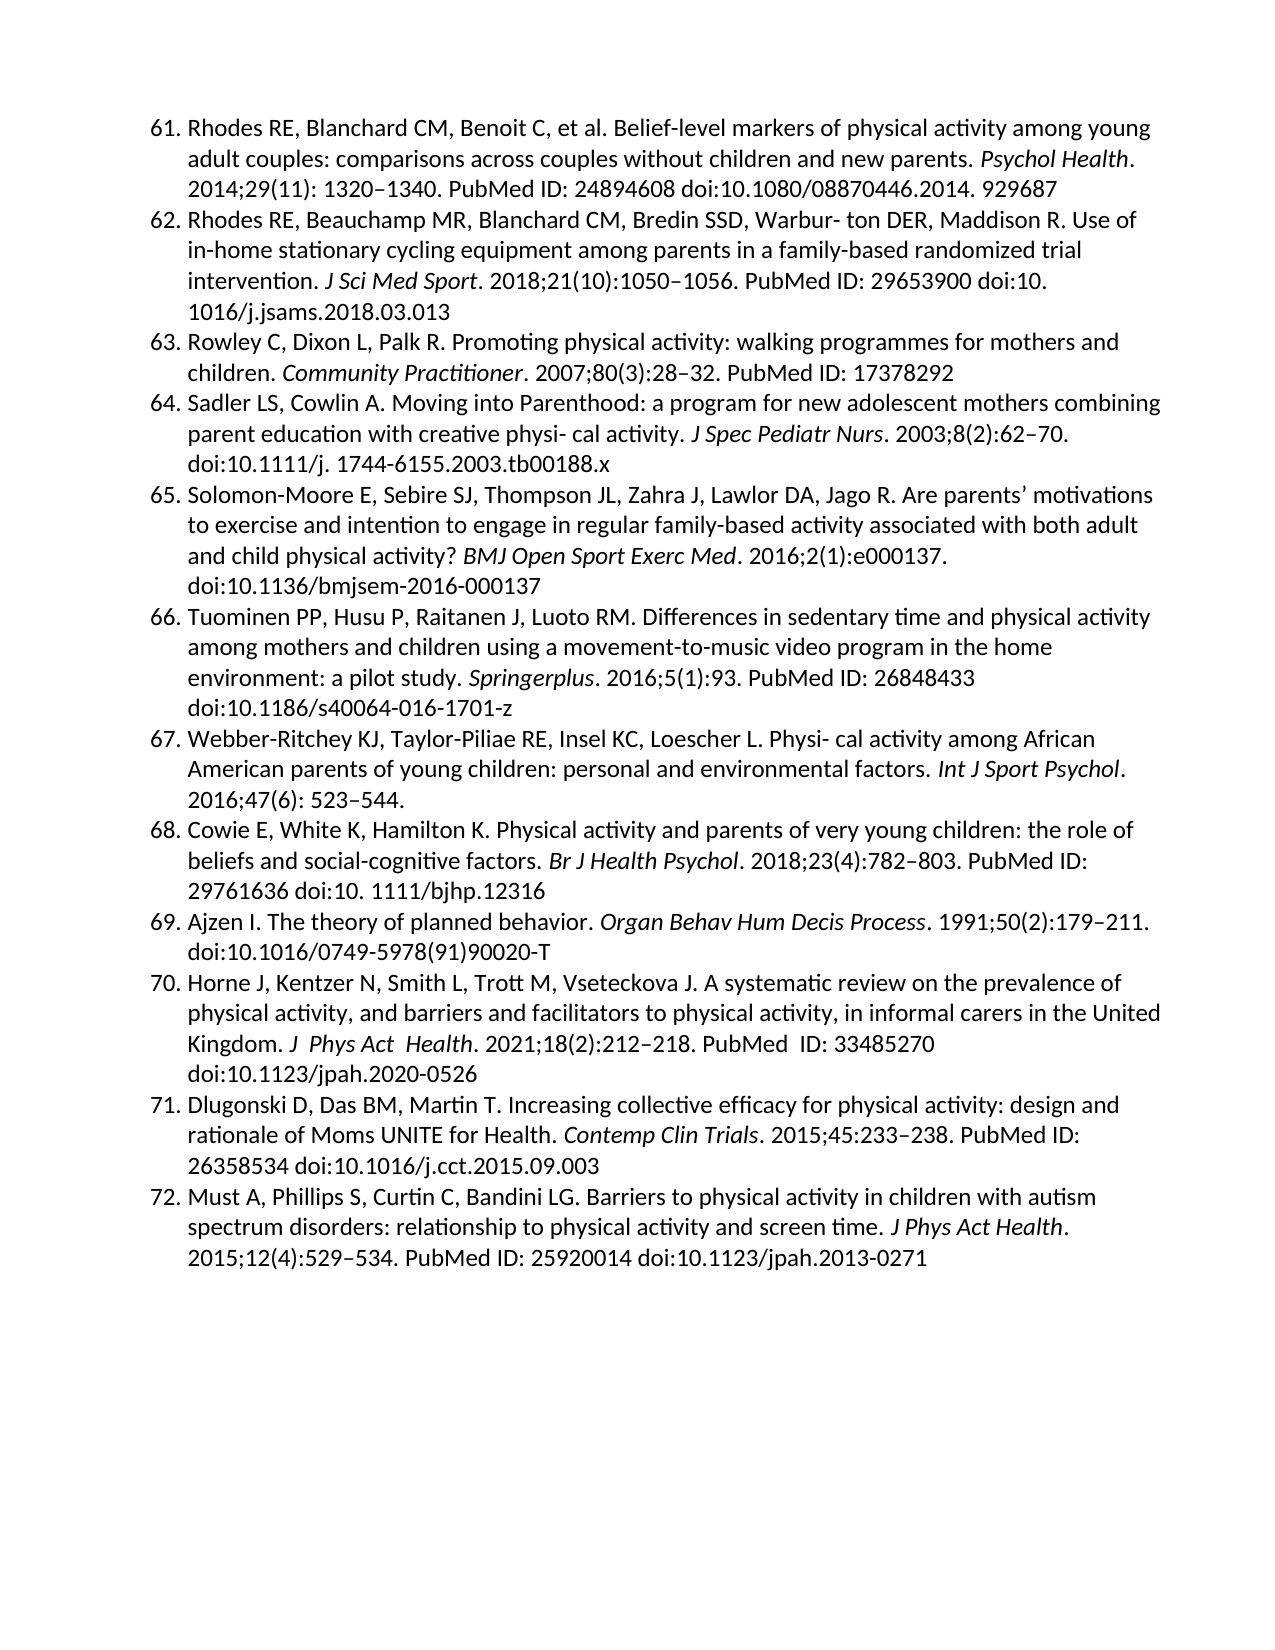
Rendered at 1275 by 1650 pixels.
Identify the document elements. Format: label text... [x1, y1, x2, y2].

list Cowie E, White K, Hamilton K. Physical activity and parents of very young children: the role of beliefs and social-cognitive factors. Br J Health Psychol. 2018;23(4):782–803. PubMed ID: 29761636 doi:10. 1111/bjhp.12316 [150, 814, 1162, 906]
list Must A, Phillips S, Curtin C, Bandini LG. Barriers to physical activity in children with autism spectrum disorders: relationship to physical activity and screen time. J Phys Act Health. 2015;12(4):529–534. PubMed ID: 25920014 doi:10.1123/jpah.2013-0271 [150, 1181, 1162, 1272]
list Rowley C, Dixon L, Palk R. Promoting physical activity: walking programmes for mothers and children. Community Practitioner. 2007;80(3):28–32. PubMed ID: 17378292 [150, 326, 1162, 387]
list Rhodes RE, Blanchard CM, Benoit C, et al. Belief-level markers of physical activity among young adult couples: comparisons across couples without children and new parents. Psychol Health. 2014;29(11): 1320–1340. PubMed ID: 24894608 doi:10.1080/08870446.2014. 929687 [150, 112, 1162, 204]
list Horne J, Kentzer N, Smith L, Trott M, Vseteckova J. A systematic review on the prevalence of physical activity, and barriers and facilitators to physical activity, in informal carers in the United Kingdom. J Phys Act Health. 2021;18(2):212–218. PubMed ID: 33485270 doi:10.1123/jpah.2020-0526 [150, 967, 1162, 1089]
list Tuominen PP, Husu P, Raitanen J, Luoto RM. Differences in sedentary time and physical activity among mothers and children using a movement-to-music video program in the home environment: a pilot study. Springerplus. 2016;5(1):93. PubMed ID: 26848433 doi:10.1186/s40064-016-1701-z [150, 601, 1162, 723]
list Dlugonski D, Das BM, Martin T. Increasing collective efﬁcacy for physical activity: design and rationale of Moms UNITE for Health. Contemp Clin Trials. 2015;45:233–238. PubMed ID: 26358534 doi:10.1016/j.cct.2015.09.003 [150, 1089, 1162, 1181]
list Sadler LS, Cowlin A. Moving into Parenthood: a program for new adolescent mothers combining parent education with creative physi- cal activity. J Spec Pediatr Nurs. 2003;8(2):62–70. doi:10.1111/j. 1744-6155.2003.tb00188.x [150, 387, 1162, 479]
list Rhodes RE, Beauchamp MR, Blanchard CM, Bredin SSD, Warbur- ton DER, Maddison R. Use of in-home stationary cycling equipment among parents in a family-based randomized trial intervention. J Sci Med Sport. 2018;21(10):1050–1056. PubMed ID: 29653900 doi:10. 1016/j.jsams.2018.03.013 [150, 204, 1162, 326]
list Solomon-Moore E, Sebire SJ, Thompson JL, Zahra J, Lawlor DA, Jago R. Are parents’ motivations to exercise and intention to engage in regular family-based activity associated with both adult and child physical activity? BMJ Open Sport Exerc Med. 2016;2(1):e000137. doi:10.1136/bmjsem-2016-000137 [150, 479, 1162, 601]
list Webber-Ritchey KJ, Taylor-Piliae RE, Insel KC, Loescher L. Physi- cal activity among African American parents of young children: personal and environmental factors. Int J Sport Psychol. 2016;47(6): 523–544. [150, 723, 1162, 814]
list Ajzen I. The theory of planned behavior. Organ Behav Hum Decis Process. 1991;50(2):179–211. doi:10.1016/0749-5978(91)90020-T [150, 906, 1162, 967]
